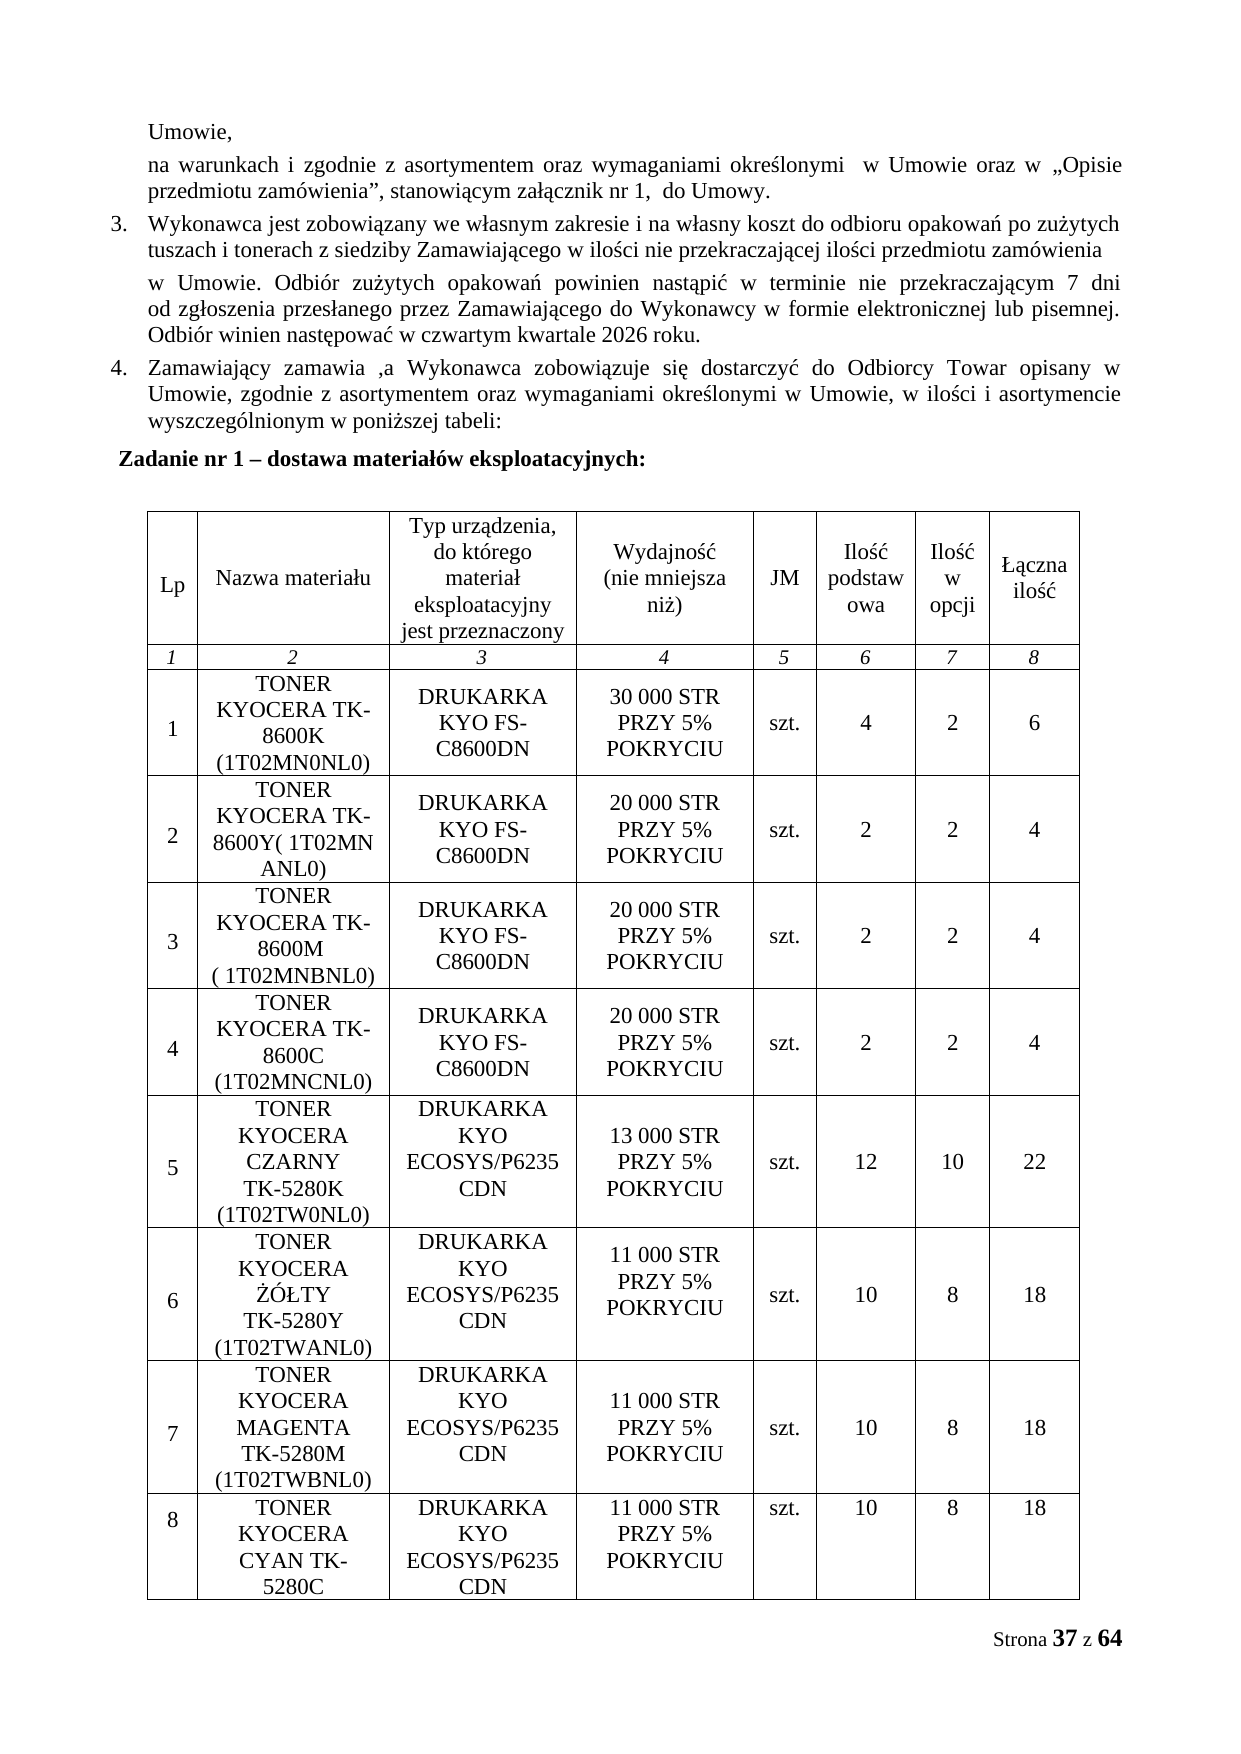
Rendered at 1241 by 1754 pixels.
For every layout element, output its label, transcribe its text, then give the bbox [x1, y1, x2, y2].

table_cell TONER KYOCERA ŻÓŁTY TK-5280Y (1T02TWANL0) [198, 1228, 389, 1360]
table_cell 5 [148, 1096, 197, 1227]
table_cell 4 [990, 883, 1079, 988]
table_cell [390, 1494, 576, 1599]
table_cell TONER KYOCERA MAGENTA TK-5280M (1T02TWBNL0) [198, 1361, 389, 1493]
table_cell 20 000 STR PRZY 5% POKRYCIU [577, 989, 753, 1094]
table_cell 20 000 STR PRZY 5% POKRYCIU [577, 776, 753, 882]
table_cell DRUKARKA KYO ECOSYS/P6235CDN [390, 1096, 576, 1227]
list na warunkach i zgodnie z asortymentem oraz wymaganiami określonymi w Umowie oraz w „Opisie przedmiotu zamówienia”, stanowiącym załącznik nr 1, do Umowy. [148, 151, 1122, 203]
table_header Łączna ilość [990, 512, 1079, 643]
table_cell 11 000 STR PRZY 5% POKRYCIU [577, 1228, 753, 1360]
table_cell 2 [916, 883, 989, 988]
table_cell 30 000 STR PRZY 5% POKRYCIU [577, 670, 753, 775]
table_cell 6 [148, 1228, 197, 1360]
table_cell 22 [990, 1096, 1079, 1227]
list Zamawiający zamawia ,a Wykonawca zobowiązuje się dostarczyć do Odbiorcy Towar opisany w Umowie, zgodnie z asortymentem oraz wymaganiami określonymi w Umowie, w ilości i asortymencie wyszczególnionym w poniższej tabeli: [110, 354, 1122, 433]
table_cell 10 [916, 1096, 989, 1227]
list Wykonawca jest zobowiązany we własnym zakresie i na własny koszt do odbioru opakowań po zużytych tuszach i tonerach z siedziby Zamawiającego w ilości nie przekraczającej ilości przedmiotu zamówienia [110, 210, 1122, 262]
table_cell szt. [754, 1228, 816, 1360]
table_cell 8 [916, 1361, 989, 1493]
table_cell 10 [817, 1494, 915, 1599]
table_cell TONER KYOCERA TK-8600C (1T02MNCNL0) [198, 989, 389, 1094]
table_header Ilość podstawowa [817, 512, 915, 643]
table_header JM [754, 512, 816, 643]
table_cell 2 [916, 989, 989, 1094]
table_cell 3 [148, 883, 197, 988]
table_cell szt. [754, 883, 816, 988]
table_cell DRUKARKA KYO FS-C8600DN [390, 670, 576, 775]
table_cell 5 [754, 645, 816, 669]
table_cell 2 [148, 776, 197, 882]
table_cell DRUKARKA KYO FS-C8600DN [390, 776, 576, 882]
table_cell 4 [990, 989, 1079, 1094]
table_cell 4 [990, 776, 1079, 882]
table_cell szt. [754, 776, 816, 882]
text Zadanie nr 1 – dostawa materiałów eksploatacyjnych: [118, 446, 1122, 472]
table_cell 7 [916, 645, 989, 669]
table_cell DRUKARKA KYO ECOSYS/P6235CDN [390, 1228, 576, 1360]
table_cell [198, 1494, 389, 1599]
table_cell 1 [148, 645, 197, 669]
table_cell 2 [817, 989, 915, 1094]
table_cell 12 [817, 1096, 915, 1227]
table_cell 13 000 STR PRZY 5% POKRYCIU [577, 1096, 753, 1227]
table_cell TONER KYOCERA TK-8600M ( 1T02MNBNL0) [198, 883, 389, 988]
table_cell 10 [817, 1228, 915, 1360]
table_header Wydajność (nie mniejsza niż) [577, 512, 753, 643]
table_cell DRUKARKA KYO ECOSYS/P6235CDN [390, 1361, 576, 1493]
table_cell 18 [990, 1494, 1079, 1599]
table_cell 3 [390, 645, 576, 669]
table_cell 7 [148, 1361, 197, 1493]
table_cell 18 [990, 1228, 1079, 1360]
table_header Ilość w opcji [916, 512, 989, 643]
table_header Typ urządzenia, do którego materiał eksploatacyjny jest przeznaczony [390, 512, 576, 643]
table_cell 1 [148, 670, 197, 775]
table_cell szt. [754, 1096, 816, 1227]
table_cell 8 [990, 645, 1079, 669]
table_cell 2 [916, 670, 989, 775]
table_cell 18 [990, 1361, 1079, 1493]
table_cell szt. [754, 1494, 816, 1599]
list w Umowie. Odbiór zużytych opakowań powinien nastąpić w terminie nie przekraczającym 7 dni od zgłoszenia przesłanego przez Zamawiającego do Wykonawcy w formie elektronicznej lub pisemnej. Odbiór winien następować w czwartym kwartale 2026 roku. [148, 269, 1122, 348]
table_cell 2 [817, 883, 915, 988]
table_cell 11 000 STR PRZY 5% POKRYCIU [577, 1361, 753, 1493]
table_cell 2 [916, 776, 989, 882]
table_cell 10 [817, 1361, 915, 1493]
table_cell 4 [148, 989, 197, 1094]
table_cell 8 [916, 1494, 989, 1599]
table_cell TONER KYOCERA CZARNY TK-5280K (1T02TW0NL0) [198, 1096, 389, 1227]
table_cell 2 [817, 776, 915, 882]
table_cell DRUKARKA KYO FS-C8600DN [390, 883, 576, 988]
table_header Lp [148, 512, 197, 643]
table_cell DRUKARKA KYO FS-C8600DN [390, 989, 576, 1094]
table_cell 8 [916, 1228, 989, 1360]
table_cell szt. [754, 1361, 816, 1493]
table_header Nazwa materiału [198, 512, 389, 643]
table_cell TONER KYOCERA TK-8600K (1T02MN0NL0) [198, 670, 389, 775]
table_cell 2 [198, 645, 389, 669]
table_cell 4 [577, 645, 753, 669]
table_cell TONER KYOCERA TK-8600Y( 1T02MNANL0) [198, 776, 389, 882]
table_cell szt. [754, 670, 816, 775]
table_cell 20 000 STR PRZY 5% POKRYCIU [577, 883, 753, 988]
table_cell 4 [817, 670, 915, 775]
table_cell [577, 1494, 753, 1599]
table_cell 6 [817, 645, 915, 669]
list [110, 118, 1122, 144]
table_cell 6 [990, 670, 1079, 775]
table_cell 8 [148, 1494, 197, 1599]
table_cell szt. [754, 989, 816, 1094]
